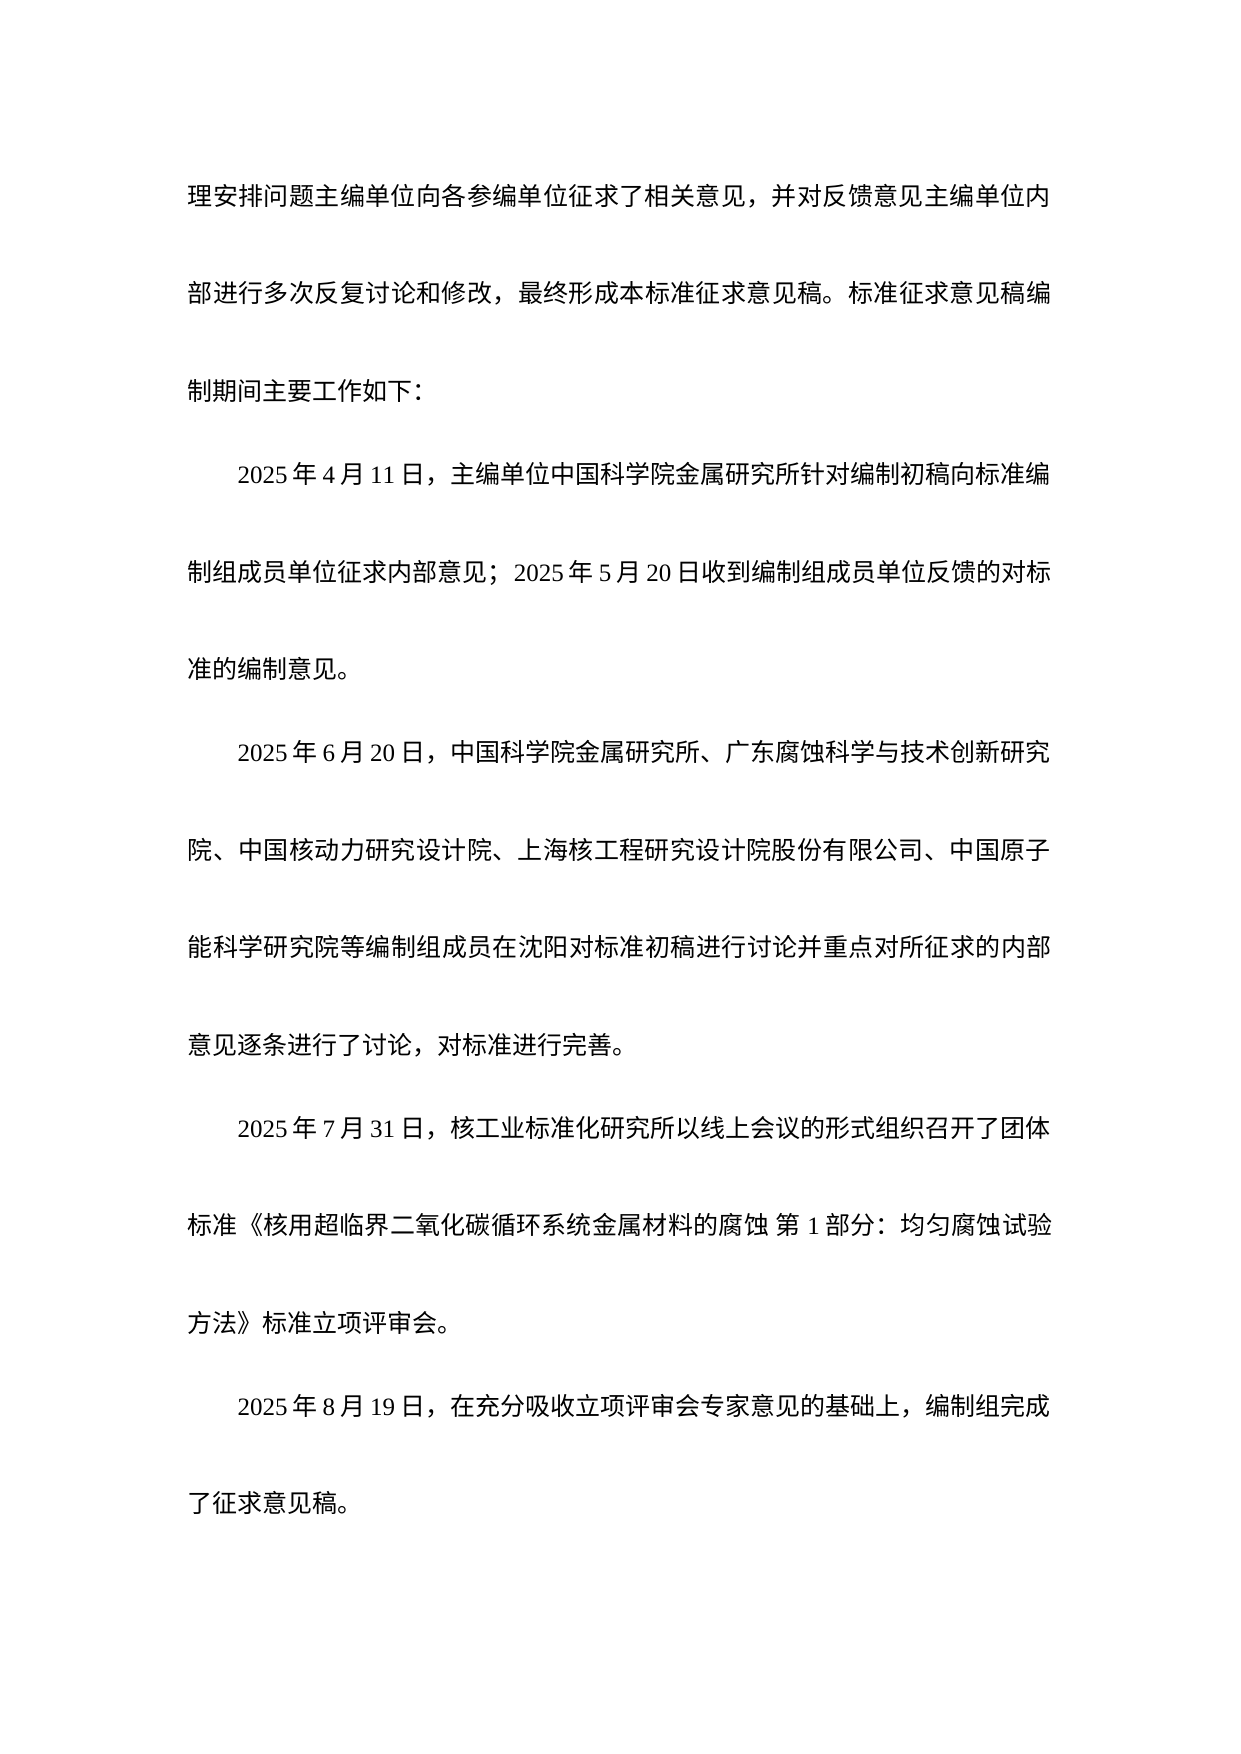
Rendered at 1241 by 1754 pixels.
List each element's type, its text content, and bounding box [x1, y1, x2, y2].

text 2025年4月11日，主编单位中国科学院金属研究所针对编制初稿向标准编制组成员单位征求内部意见；2025年5月20日收到编制组成员单位反馈的对标准的编制意见。 [187, 440, 1053, 700]
text 2025年7月31日，核工业标准化研究所以线上会议的形式组织召开了团体标准《核用超临界二氧化碳循环系统金属材料的腐蚀 第1部分：均匀腐蚀试验方法》标准立项评审会。 [187, 1094, 1053, 1354]
text 2025年8月19日，在充分吸收立项评审会专家意见的基础上，编制组完成了征求意见稿。 [187, 1372, 1053, 1534]
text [187, 162, 1053, 422]
text 2025年6月20日，中国科学院金属研究所、广东腐蚀科学与技术创新研究院、中国核动力研究设计院、上海核工程研究设计院股份有限公司、中国原子能科学研究院等编制组成员在沈阳对标准初稿进行讨论并重点对所征求的内部意见逐条进行了讨论，对标准进行完善。 [187, 718, 1053, 1076]
